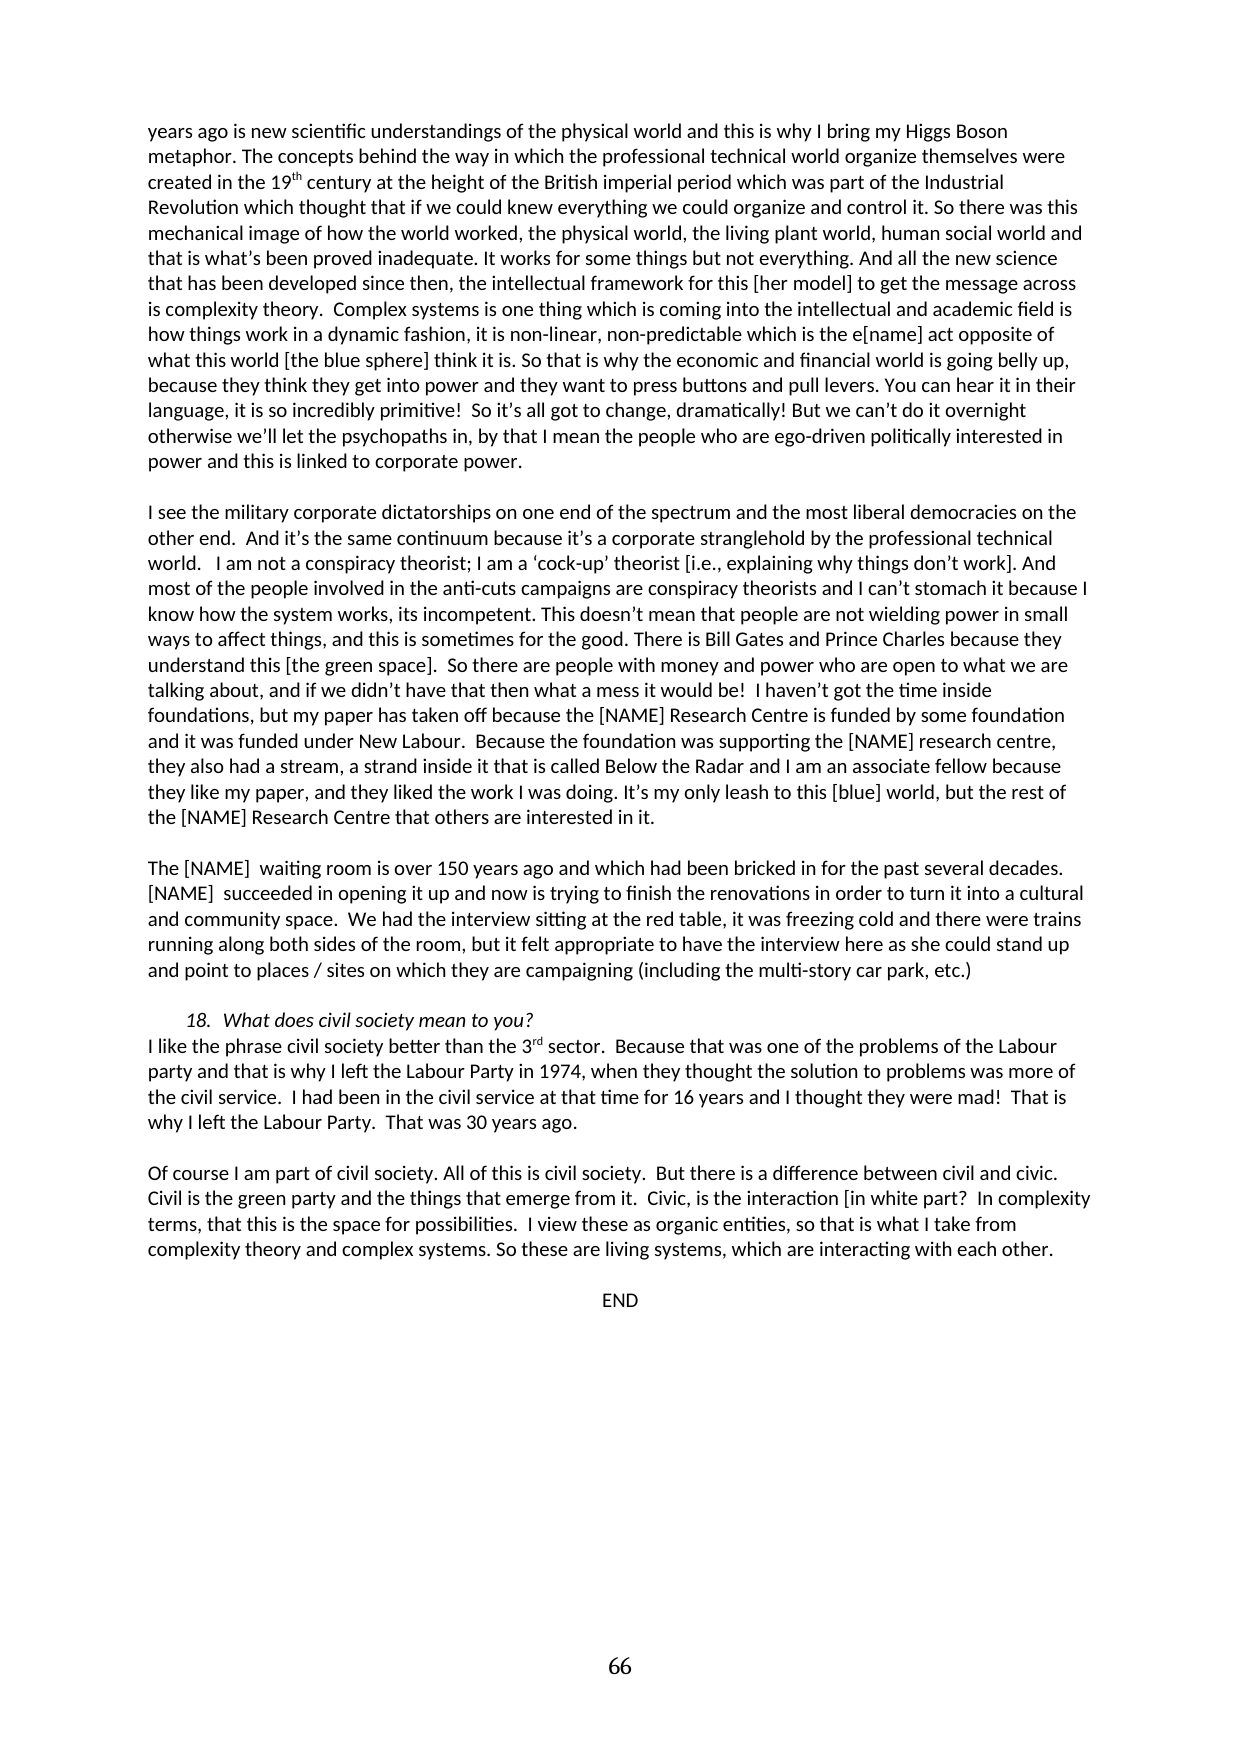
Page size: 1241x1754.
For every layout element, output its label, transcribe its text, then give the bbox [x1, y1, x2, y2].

text Of course I am part of civil society. All of this is civil society. But there is a difference between civil and civic. Civil is the green party and the things that emerge from it. Civic, is the interaction [in white part? In complexity terms, that this is the space for possibilities. I view these as organic entities, so that is what I take from complexity theory and complex systems. So these are living systems, which are interacting with each other. [148, 1160, 1092, 1262]
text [148, 118, 1092, 474]
text END [148, 1262, 1092, 1313]
text I like the phrase civil society better than the 3rd sector. Because that was one of the problems of the Labour party and that is why I left the Labour Party in 1974, when they thought the solution to problems was more of the civil service. I had been in the civil service at that time for 16 years and I thought they were mad! That is why I left the Labour Party. That was 30 years ago. [148, 1033, 1092, 1135]
text The [NAME] waiting room is over 150 years ago and which had been bricked in for the past several decades. [NAME] succeeded in opening it up and now is trying to finish the renovations in order to turn it into a cultural and community space. We had the interview sitting at the red table, it was freezing cold and there were trains running along both sides of the room, but it felt appropriate to have the interview here as she could stand up and point to places / sites on which they are campaigning (including the multi-story car park, etc.) [148, 855, 1092, 982]
list What does civil society mean to you? [185, 1008, 1092, 1033]
text I see the military corporate dictatorships on one end of the spectrum and the most liberal democracies on the other end. And it’s the same continuum because it’s a corporate stranglehold by the professional technical world. I am not a conspiracy theorist; I am a ‘cock-up’ theorist [i.e., explaining why things don’t work]. And most of the people involved in the anti-cuts campaigns are conspiracy theorists and I can’t stomach it because I know how the system works, its incompetent. This doesn’t mean that people are not wielding power in small ways to affect things, and this is sometimes for the good. There is Bill Gates and Prince Charles because they understand this [the green space]. So there are people with money and power who are open to what we are talking about, and if we didn’t have that then what a mess it would be! I haven’t got the time inside foundations, but my paper has taken off because the [NAME] Research Centre is funded by some foundation and it was funded under New Labour. Because the foundation was supporting the [NAME] research centre, they also had a stream, a strand inside it that is called Below the Radar and I am an associate fellow because they like my paper, and they liked the work I was doing. It’s my only leash to this [blue] world, but the rest of the [NAME] Research Centre that others are interested in it. [148, 499, 1092, 830]
